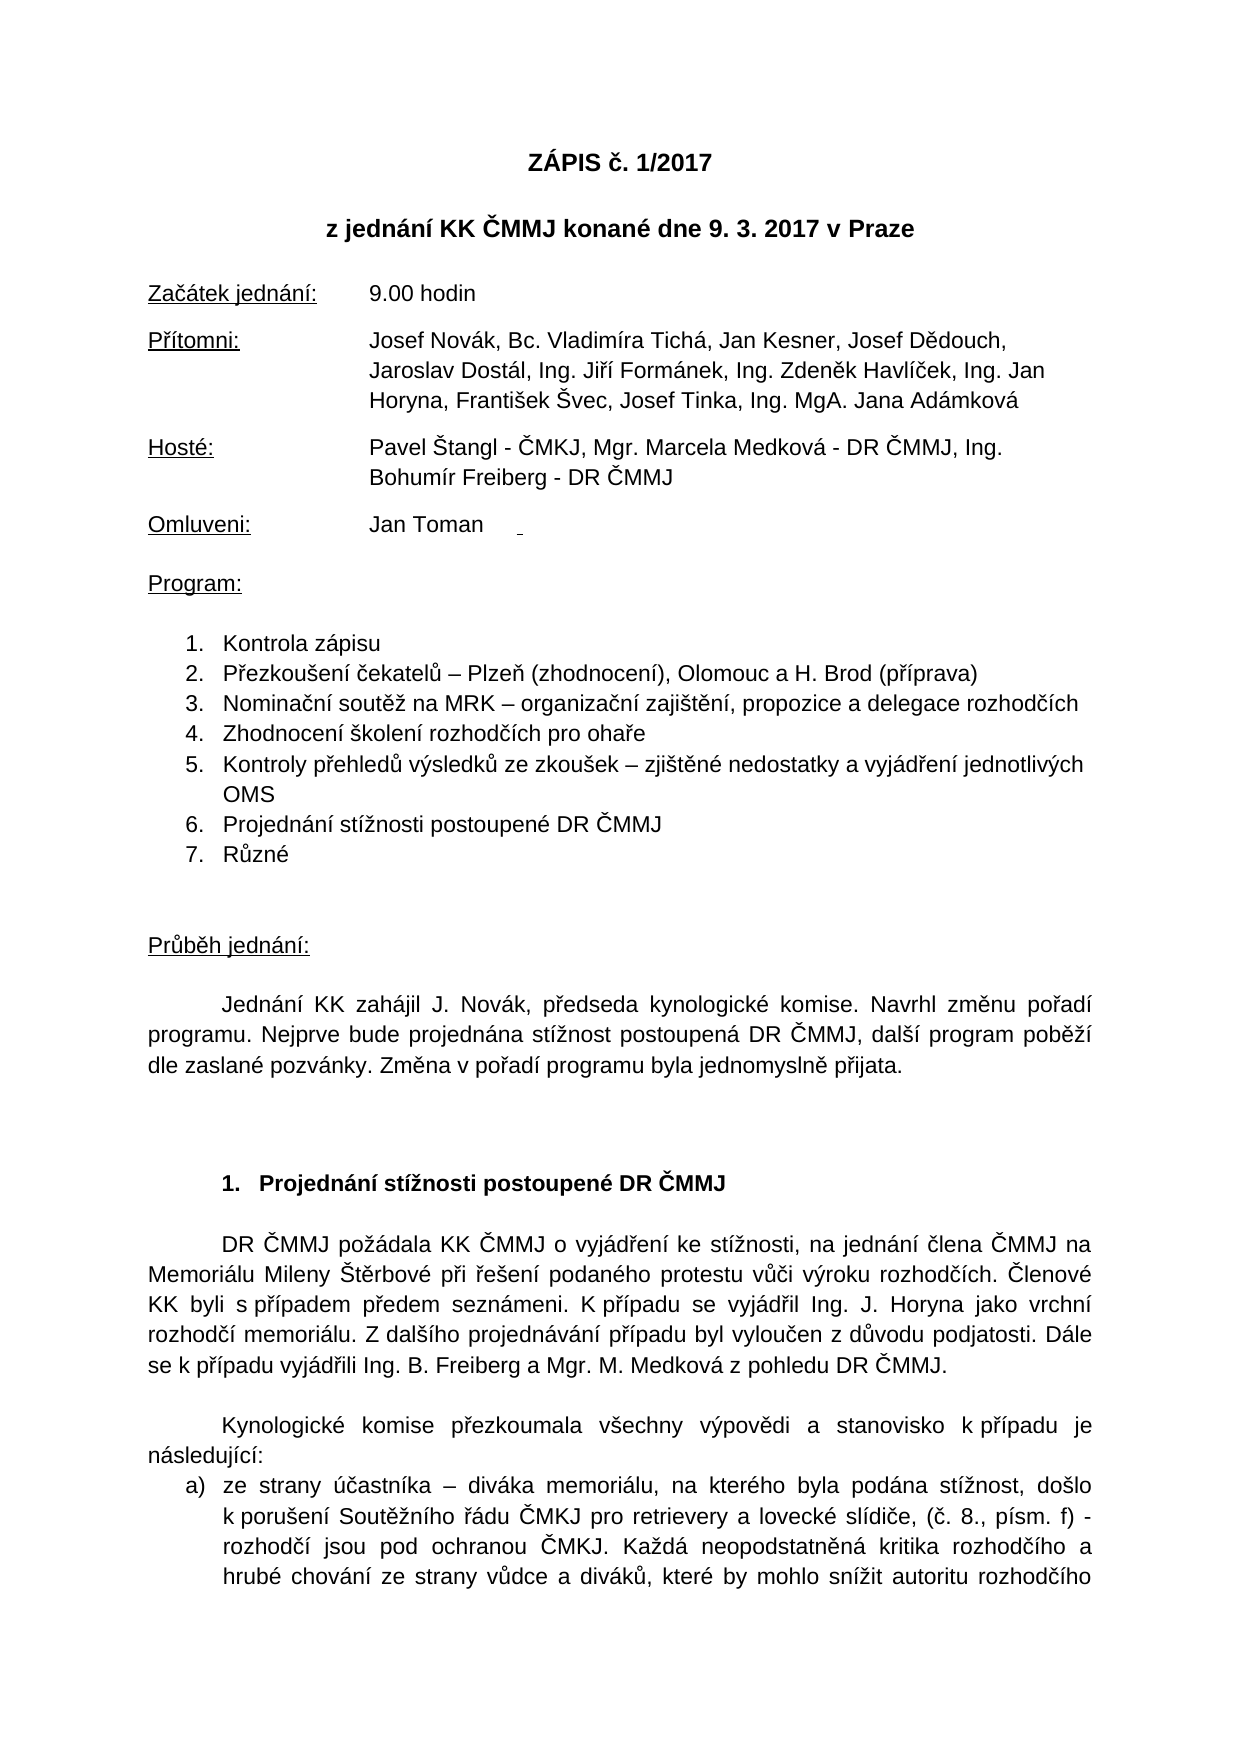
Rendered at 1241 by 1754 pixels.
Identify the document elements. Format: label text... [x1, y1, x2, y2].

list Projednání stížnosti postoupené DR ČMMJ [221, 1170, 1093, 1197]
list Kynologické komise přezkoumala všechny výpovědi a stanovisko k případu je následující: [148, 1412, 1093, 1468]
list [185, 1472, 1093, 1589]
text Začátek jednání: 9.00 hodin [148, 280, 1093, 306]
text Přítomni: Josef Novák, Bc. Vladimíra Tichá, Jan Kesner, Josef Dědouch, Jaroslav Dostál, Ing. Jiří Formánek, Ing. Zdeněk Havlíček, Ing. Jan Horyna, František Švec, Josef Tinka, Ing. MgA. Jana Adámková [148, 327, 1093, 413]
text Program: [148, 570, 1093, 597]
list Kontroly přehledů výsledků ze zkoušek – zjištěné nedostatky a vyjádření jednotlivých OMS [185, 751, 1093, 807]
list Průběh jednání: [148, 932, 1093, 958]
text z jednání KK ČMMJ konané dne 9. 3. 2017 v Praze [148, 214, 1093, 242]
list Zhodnocení školení rozhodčích pro ohaře [185, 720, 1093, 747]
list Přezkoušení čekatelů – Plzeň (zhodnocení), Olomouc a H. Brod (příprava) [185, 660, 1093, 686]
text ZÁPIS č. 1/2017 [148, 148, 1093, 176]
list Nominační soutěž na MRK – organizační zajištění, propozice a delegace rozhodčích [185, 690, 1093, 716]
text Omluveni: Jan Toman [148, 511, 1093, 537]
list Projednání stížnosti postoupené DR ČMMJ [185, 811, 1093, 837]
text Jednání KK zahájil J. Novák, předseda kynologické komise. Navrhl změnu pořadí programu. Nejprve bude projednána stížnost postoupená DR ČMMJ, další program poběží dle zaslané pozvánky. Změna v pořadí programu byla jednomyslně přijata. [148, 991, 1093, 1078]
list Různé [185, 841, 1093, 867]
text Hosté: Pavel Štangl - ČMKJ, Mgr. Marcela Medková - DR ČMMJ, Ing. Bohumír Freiberg - DR ČMMJ [148, 434, 1093, 490]
list Kontrola zápisu [185, 630, 1093, 656]
list DR ČMMJ požádala KK ČMMJ o vyjádření ke stížnosti, na jednání člena ČMMJ na Memoriálu Mileny Štěrbové při řešení podaného protestu vůči výroku rozhodčích. Členové KK byli s případem předem seznámeni. K případu se vyjádřil Ing. J. Horyna jako vrchní rozhodčí memoriálu. Z dalšího projednávání případu byl vyloučen z důvodu podjatosti. Dále se k případu vyjádřili Ing. B. Freiberg a Mgr. M. Medková z pohledu DR ČMMJ. [148, 1231, 1093, 1378]
